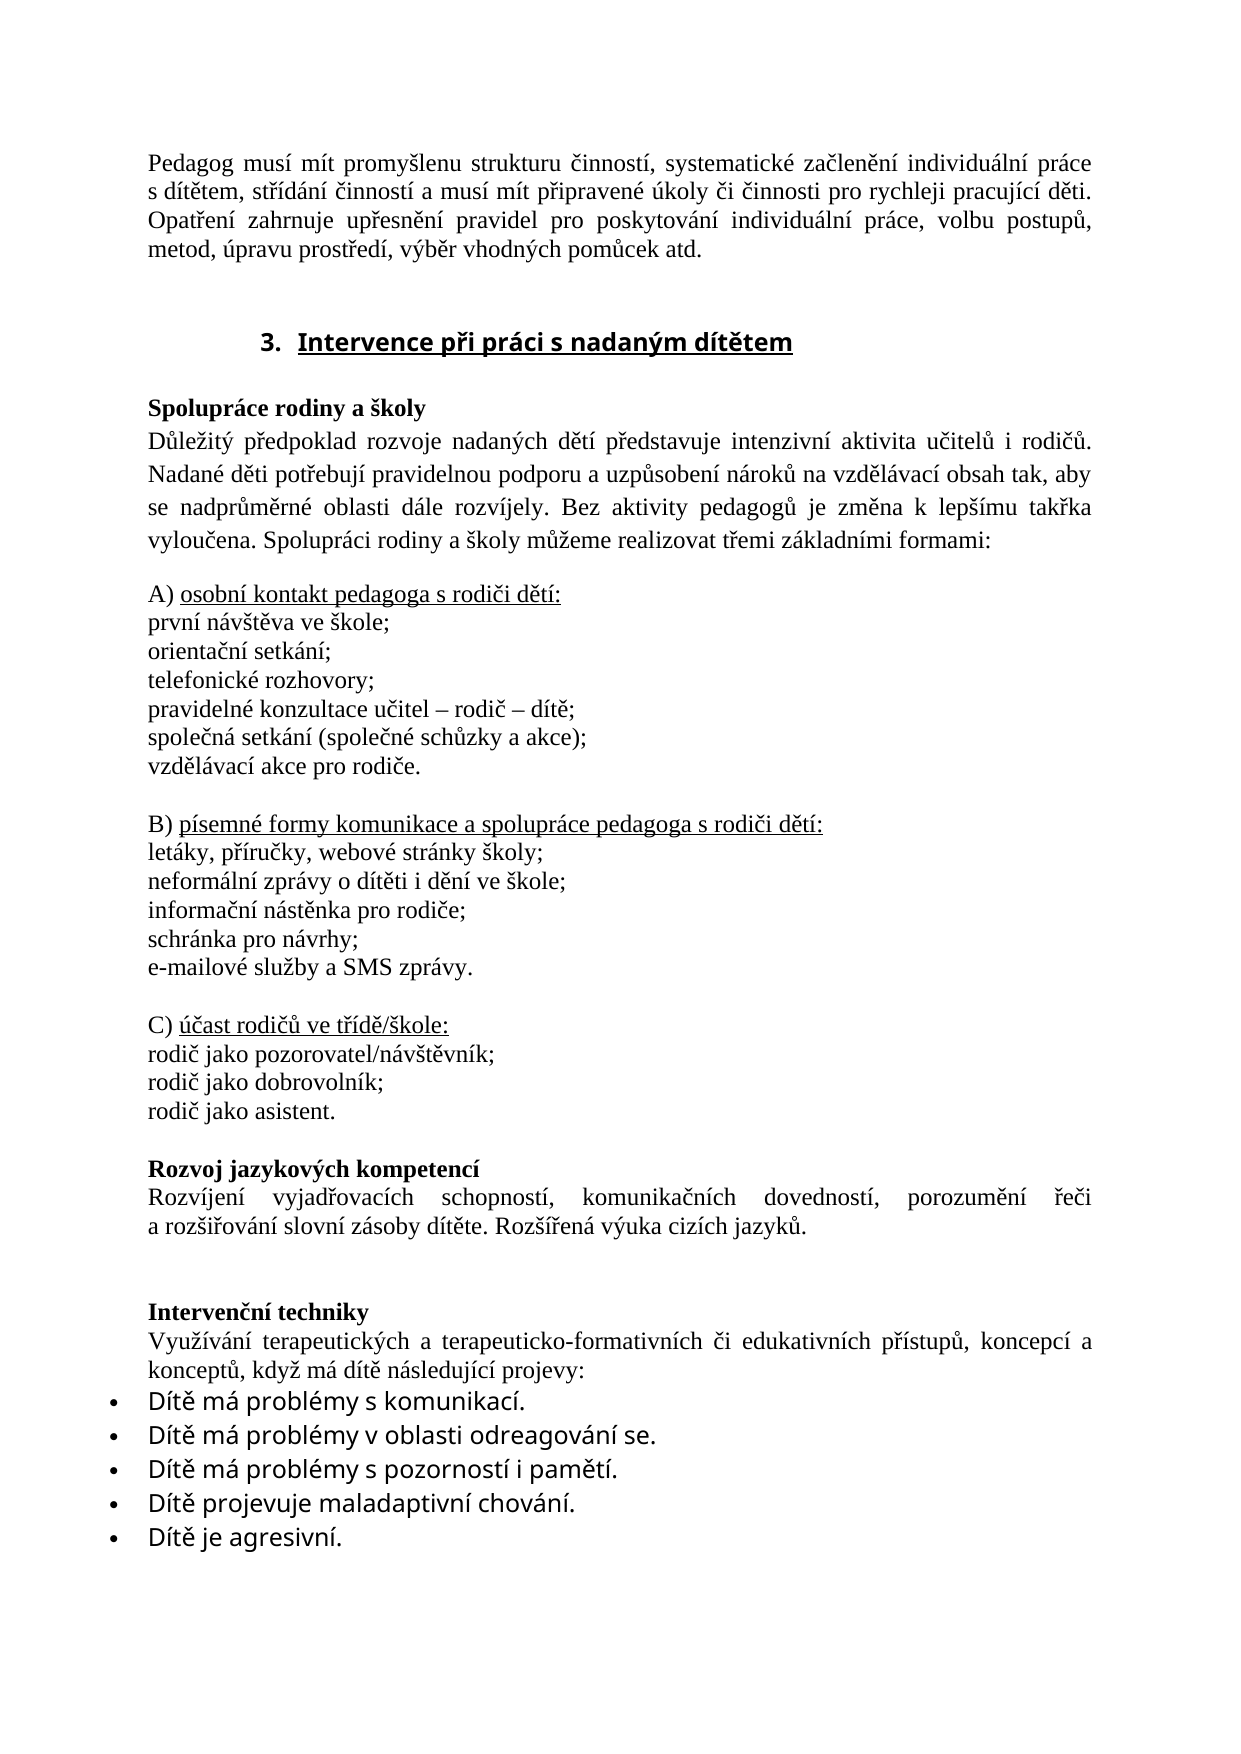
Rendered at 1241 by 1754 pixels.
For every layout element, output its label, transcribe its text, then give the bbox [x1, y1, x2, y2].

text rodič jako dobrovolník; [148, 1067, 1093, 1096]
list Dítě projevuje maladaptivní chování. [110, 1486, 1093, 1520]
text Důležitý předpoklad rozvoje nadaných dětí představuje intenzivní aktivita učitelů i rodičů. Nadané děti potřebují pravidelnou podporu a uzpůsobení nároků na vzdělávací obsah tak, aby se nadprůměrné oblasti dále rozvíjely. Bez aktivity pedagogů je změna k lepšímu takřka vyloučena. Spolupráci rodiny a školy můžeme realizovat třemi základními formami: [148, 426, 1093, 554]
list Intervence při práci s nadaným dítětem [260, 325, 1093, 359]
text telefonické rozhovory; [148, 665, 1093, 694]
text schránka pro návrhy; [148, 924, 1093, 952]
text C) účast rodičů ve třídě/škole: [148, 1010, 1093, 1039]
text letáky, příručky, webové stránky školy; [148, 837, 1093, 866]
text Využívání terapeutických a terapeuticko-formativních či edukativních přístupů, koncepcí a konceptů, když má dítě následující projevy: [148, 1326, 1093, 1384]
list Dítě má problémy s pozorností i pamětí. [110, 1452, 1093, 1486]
text Rozvíjení vyjadřovacích schopností, komunikačních dovedností, porozumění řeči a rozšiřování slovní zásoby dítěte. Rozšířená výuka cizích jazyků. [148, 1182, 1093, 1240]
list Dítě má problémy s komunikací. [110, 1384, 1093, 1418]
text Intervenční techniky [148, 1297, 1093, 1326]
text první návštěva ve škole; [148, 607, 1093, 636]
text informační nástěnka pro rodiče; [148, 895, 1093, 924]
text společná setkání (společné schůzky a akce); [148, 722, 1093, 751]
text A) osobní kontakt pedagoga s rodiči dětí: [148, 579, 1093, 607]
list Dítě má problémy v oblasti odreagování se. [110, 1418, 1093, 1452]
text rodič jako asistent. [148, 1096, 1093, 1125]
text orientační setkání; [148, 636, 1093, 665]
text Spolupráce rodiny a školy [148, 393, 1093, 422]
list Dítě je agresivní. [110, 1520, 1093, 1554]
text B) písemné formy komunikace a spolupráce pedagoga s rodiči dětí: [148, 809, 1093, 837]
text vzdělávací akce pro rodiče. [148, 751, 1093, 780]
text e-mailové služby a SMS zprávy. [148, 952, 1093, 981]
text pravidelné konzultace učitel – rodič – dítě; [148, 694, 1093, 722]
text rodič jako pozorovatel/návštěvník; [148, 1039, 1093, 1067]
text Pedagog musí mít promyšlenu strukturu činností, systematické začlenění individuální práce s dítětem, střídání činností a musí mít připravené úkoly či činnosti pro rychleji pracující děti. Opatření zahrnuje upřesnění pravidel pro poskytování individuální práce, volbu postupů, metod, úpravu prostředí, výběr vhodných pomůcek atd. [148, 148, 1093, 263]
text Rozvoj jazykových kompetencí [148, 1154, 1093, 1182]
text neformální zprávy o dítěti i dění ve škole; [148, 866, 1093, 895]
